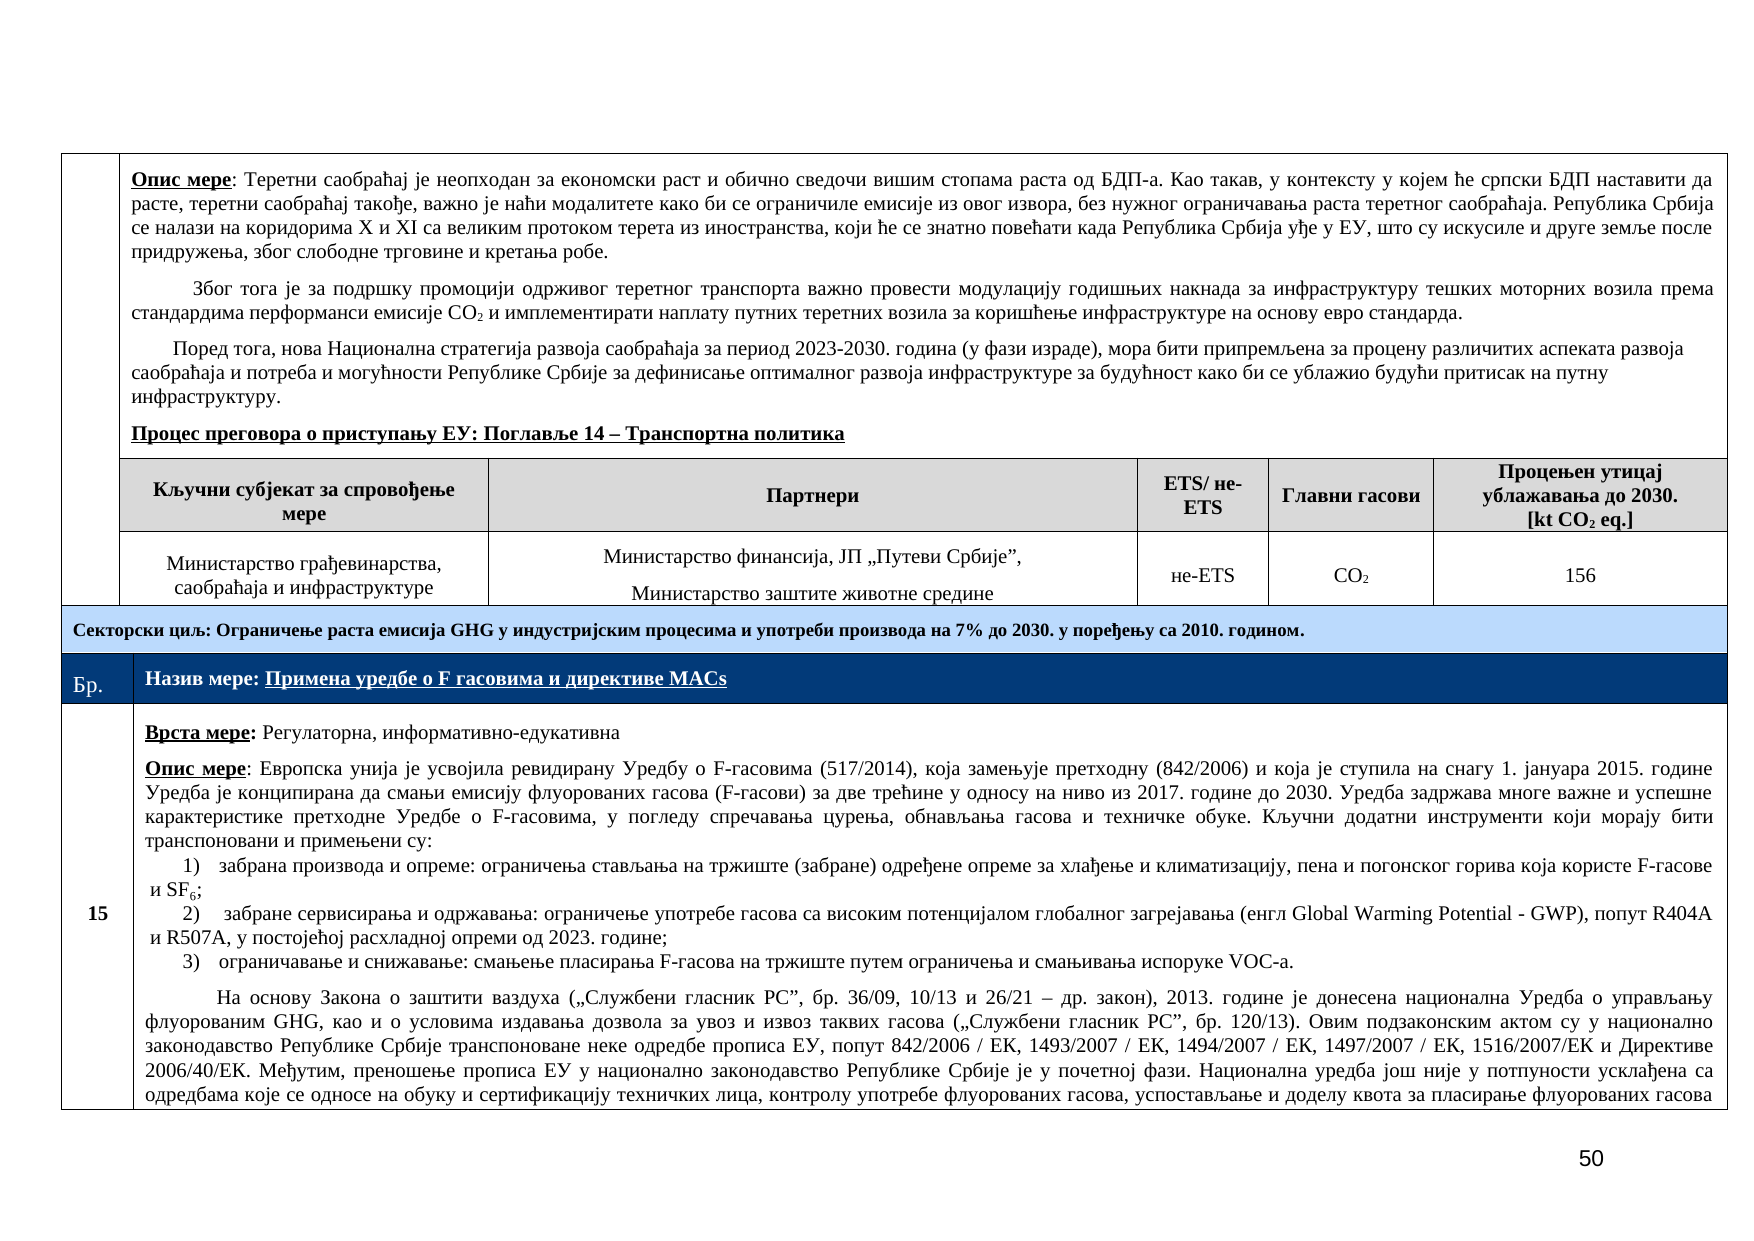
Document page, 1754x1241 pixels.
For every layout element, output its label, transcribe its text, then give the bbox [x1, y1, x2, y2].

table_cell 14 [62, 154, 119, 605]
table_cell Министарство финансија, ЈП „Путеви Србије”, Министарство заштите животне средине [489, 532, 1137, 605]
table_cell Секторски циљ: Ограничење раста емисија GHG у индустријским процесима и употреби производа на 7% до 2030. у поређењу са 2010. годином. [62, 606, 1727, 652]
table_cell 15 [62, 704, 133, 1109]
table_cell Назив мере: Примена уредбе о F гасовима и директиве MACs [134, 654, 1727, 703]
table_cell Партнери [489, 459, 1137, 531]
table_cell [134, 704, 1727, 1109]
table_cell Кључни субјекат за спровођење мере [120, 459, 488, 531]
table_cell Главни гасови [1269, 459, 1433, 531]
table_cell Министарство грађевинарства, саобраћаја и инфраструктуре [120, 532, 488, 605]
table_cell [120, 154, 1727, 457]
table_cell не-ЕТS [1138, 532, 1268, 605]
table_cell CО2 [1269, 532, 1433, 605]
table_cell 156 [1434, 532, 1727, 605]
table_cell Процењен утицај ублажавања до 2030. [kt CО2 еq.] [1434, 459, 1727, 531]
table_cell Бр. [62, 654, 133, 703]
table_cell ЕТS/ не-ЕТS [1138, 459, 1268, 531]
